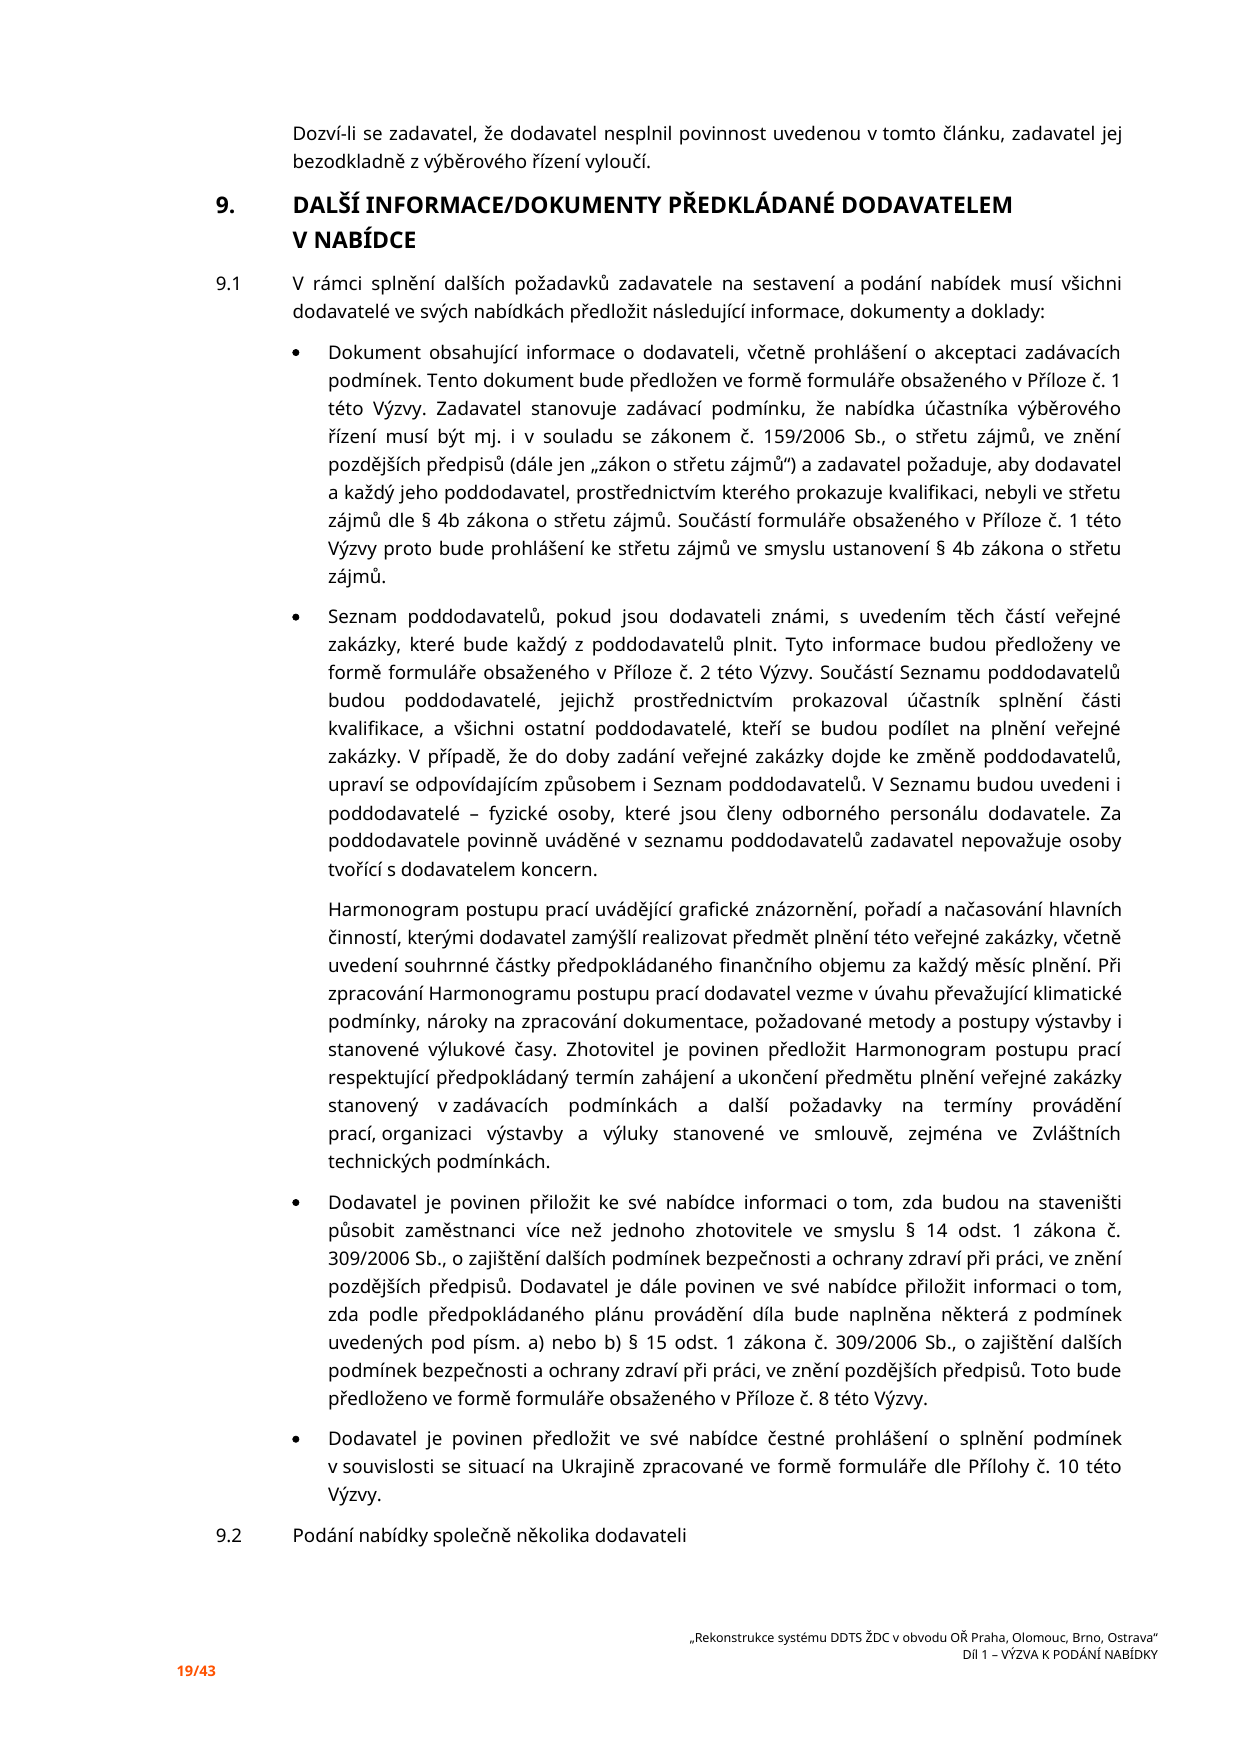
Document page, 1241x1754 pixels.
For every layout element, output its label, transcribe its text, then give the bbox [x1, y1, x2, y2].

text Seznam poddodavatelů, pokud jsou dodavateli známi, s uvedením těch částí veřejné zakázky, které bude každý z poddodavatelů plnit. Tyto informace budou předloženy ve formě formuláře obsaženého v Příloze č. 2 této Výzvy. Součástí Seznamu poddodavatelů budou poddodavatelé, jejichž prostřednictvím prokazoval účastník splnění části kvalifikace, a všichni ostatní poddodavatelé, kteří se budou podílet na plnění veřejné zakázky. V případě, že do doby zadání veřejné zakázky dojde ke změně poddodavatelů, upraví se odpovídajícím způsobem i Seznam poddodavatelů. V Seznamu budou uvedeni i poddodavatelé – fyzické osoby, které jsou členy odborného personálu dodavatele. Za poddodavatele povinně uváděné v seznamu poddodavatelů zadavatel nepovažuje osoby tvořící s dodavatelem koncern. [292, 604, 1122, 881]
text V rámci splnění dalších požadavků zadavatele na sestavení a podání nabídek musí všichni dodavatelé ve svých nabídkách předložit následující informace, dokumenty a doklady: [216, 270, 1122, 324]
text Dokument obsahující informace o dodavateli, včetně prohlášení o akceptaci zadávacích podmínek. Tento dokument bude předložen ve formě formuláře obsaženého v Příloze č. 1 této Výzvy. Zadavatel stanovuje zadávací podmínku, že nabídka účastníka výběrového řízení musí být mj. i v souladu se zákonem č. 159/2006 Sb., o střetu zájmů, ve znění pozdějších předpisů (dále jen „zákon o střetu zájmů“) a zadavatel požaduje, aby dodavatel a každý jeho poddodavatel, prostřednictvím kterého prokazuje kvalifikaci, nebyli ve střetu zájmů dle § 4b zákona o střetu zájmů. Součástí formuláře obsaženého v Příloze č. 1 této Výzvy proto bude prohlášení ke střetu zájmů ve smyslu ustanovení § 4b zákona o střetu zájmů. [292, 339, 1122, 589]
text Dodavatel je povinen přiložit ke své nabídce informaci o tom, zda budou na staveništi působit zaměstnanci více než jednoho zhotovitele ve smyslu § 14 odst. 1 zákona č. 309/2006 Sb., o zajištění dalších podmínek bezpečnosti a ochrany zdraví při práci, ve znění pozdějších předpisů. Dodavatel je dále povinen ve své nabídce přiložit informaci o tom, zda podle předpokládaného plánu provádění díla bude naplněna některá z podmínek uvedených pod písm. a) nebo b) § 15 odst. 1 zákona č. 309/2006 Sb., o zajištění dalších podmínek bezpečnosti a ochrany zdraví při práci, ve znění pozdějších předpisů. Toto bude předloženo ve formě formuláře obsaženého v Příloze č. 8 této Výzvy. [292, 1189, 1122, 1411]
text DALŠÍ INFORMACE/DOKUMENTY PŘEDKLÁDANÉ DODAVATELEM V NABÍDCE [216, 189, 1122, 255]
list Harmonogram postupu prací uvádějící grafické znázornění, pořadí a načasování hlavních činností, kterými dodavatel zamýšlí realizovat předmět plnění této veřejné zakázky, včetně uvedení souhrnné částky předpokládaného finančního objemu za každý měsíc plnění. Při zpracování Harmonogramu postupu prací dodavatel vezme v úvahu převažující klimatické podmínky, nároky na zpracování dokumentace, požadované metody a postupy výstavby i stanovené výlukové časy. Zhotovitel je povinen předložit Harmonogram postupu prací respektující předpokládaný termín zahájení a ukončení předmětu plnění veřejné zakázky stanovený v zadávacích podmínkách a další požadavky na termíny provádění prací, organizaci výstavby a výluky stanovené ve smlouvě, zejména ve Zvláštních technických podmínkách. [328, 896, 1122, 1174]
text Podání nabídky společně několika dodavateli [216, 1522, 1122, 1548]
text Dozví-li se zadavatel, že dodavatel nesplnil povinnost uvedenou v tomto článku, zadavatel jej bezodkladně z výběrového řízení vyloučí. [292, 121, 1122, 174]
text Dodavatel je povinen předložit ve své nabídce čestné prohlášení o splnění podmínek v souvislosti se situací na Ukrajině zpracované ve formě formuláře dle Přílohy č. 10 této Výzvy. [292, 1426, 1122, 1507]
